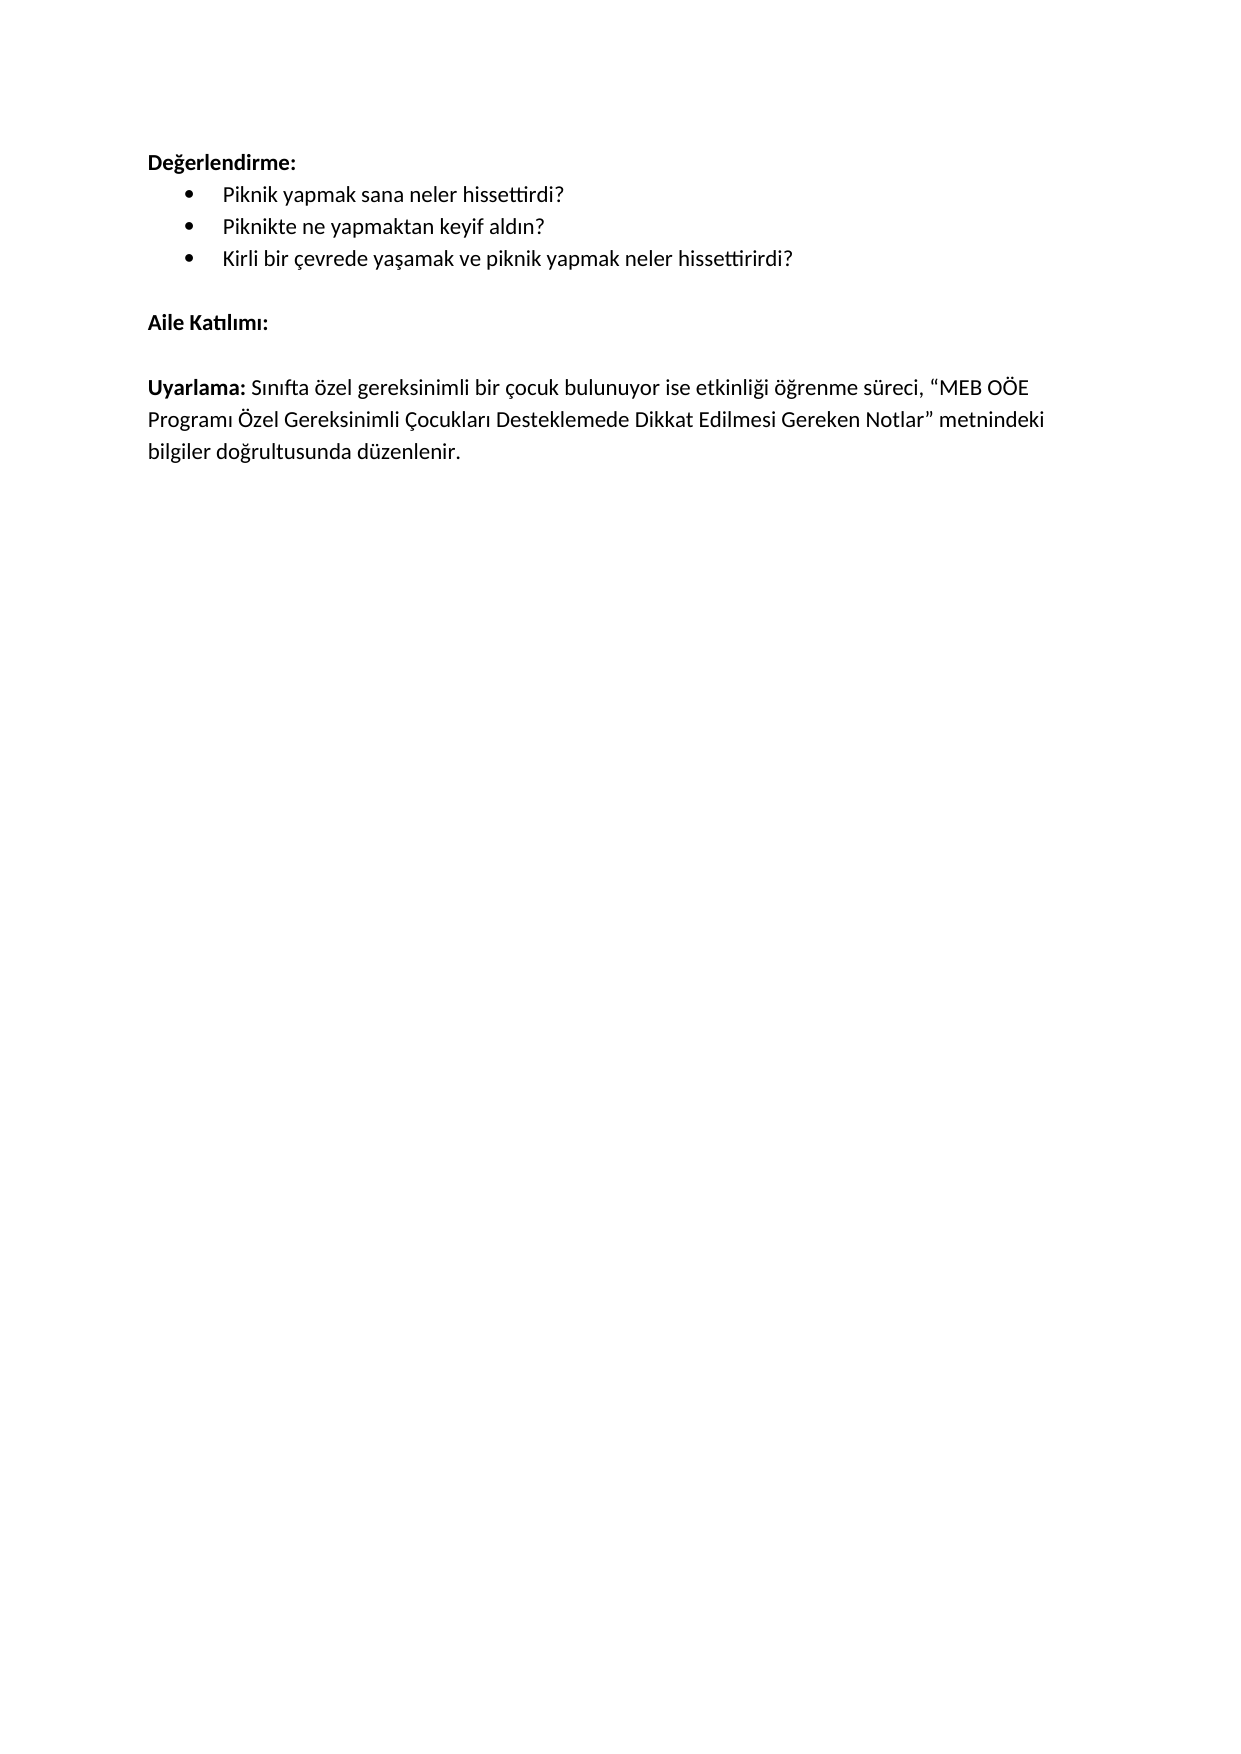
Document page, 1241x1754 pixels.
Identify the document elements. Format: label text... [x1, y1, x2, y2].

list Piknik yapmak sana neler hissettirdi? [185, 180, 1093, 208]
text Değerlendirme: [148, 148, 1093, 176]
list Piknikte ne yapmaktan keyif aldın? [185, 212, 1093, 240]
list Kirli bir çevrede yaşamak ve piknik yapmak neler hissettirirdi? [185, 244, 1093, 272]
text Aile Katılımı: [148, 308, 1093, 337]
text Uyarlama: Sınıfta özel gereksinimli bir çocuk bulunuyor ise etkinliği öğrenme süreci, “MEB OÖE Programı Özel Gereksinimli Çocukları Desteklemede Dikkat Edilmesi Gereken Notlar” metnindeki bilgiler doğrultusunda düzenlenir. [148, 373, 1093, 465]
